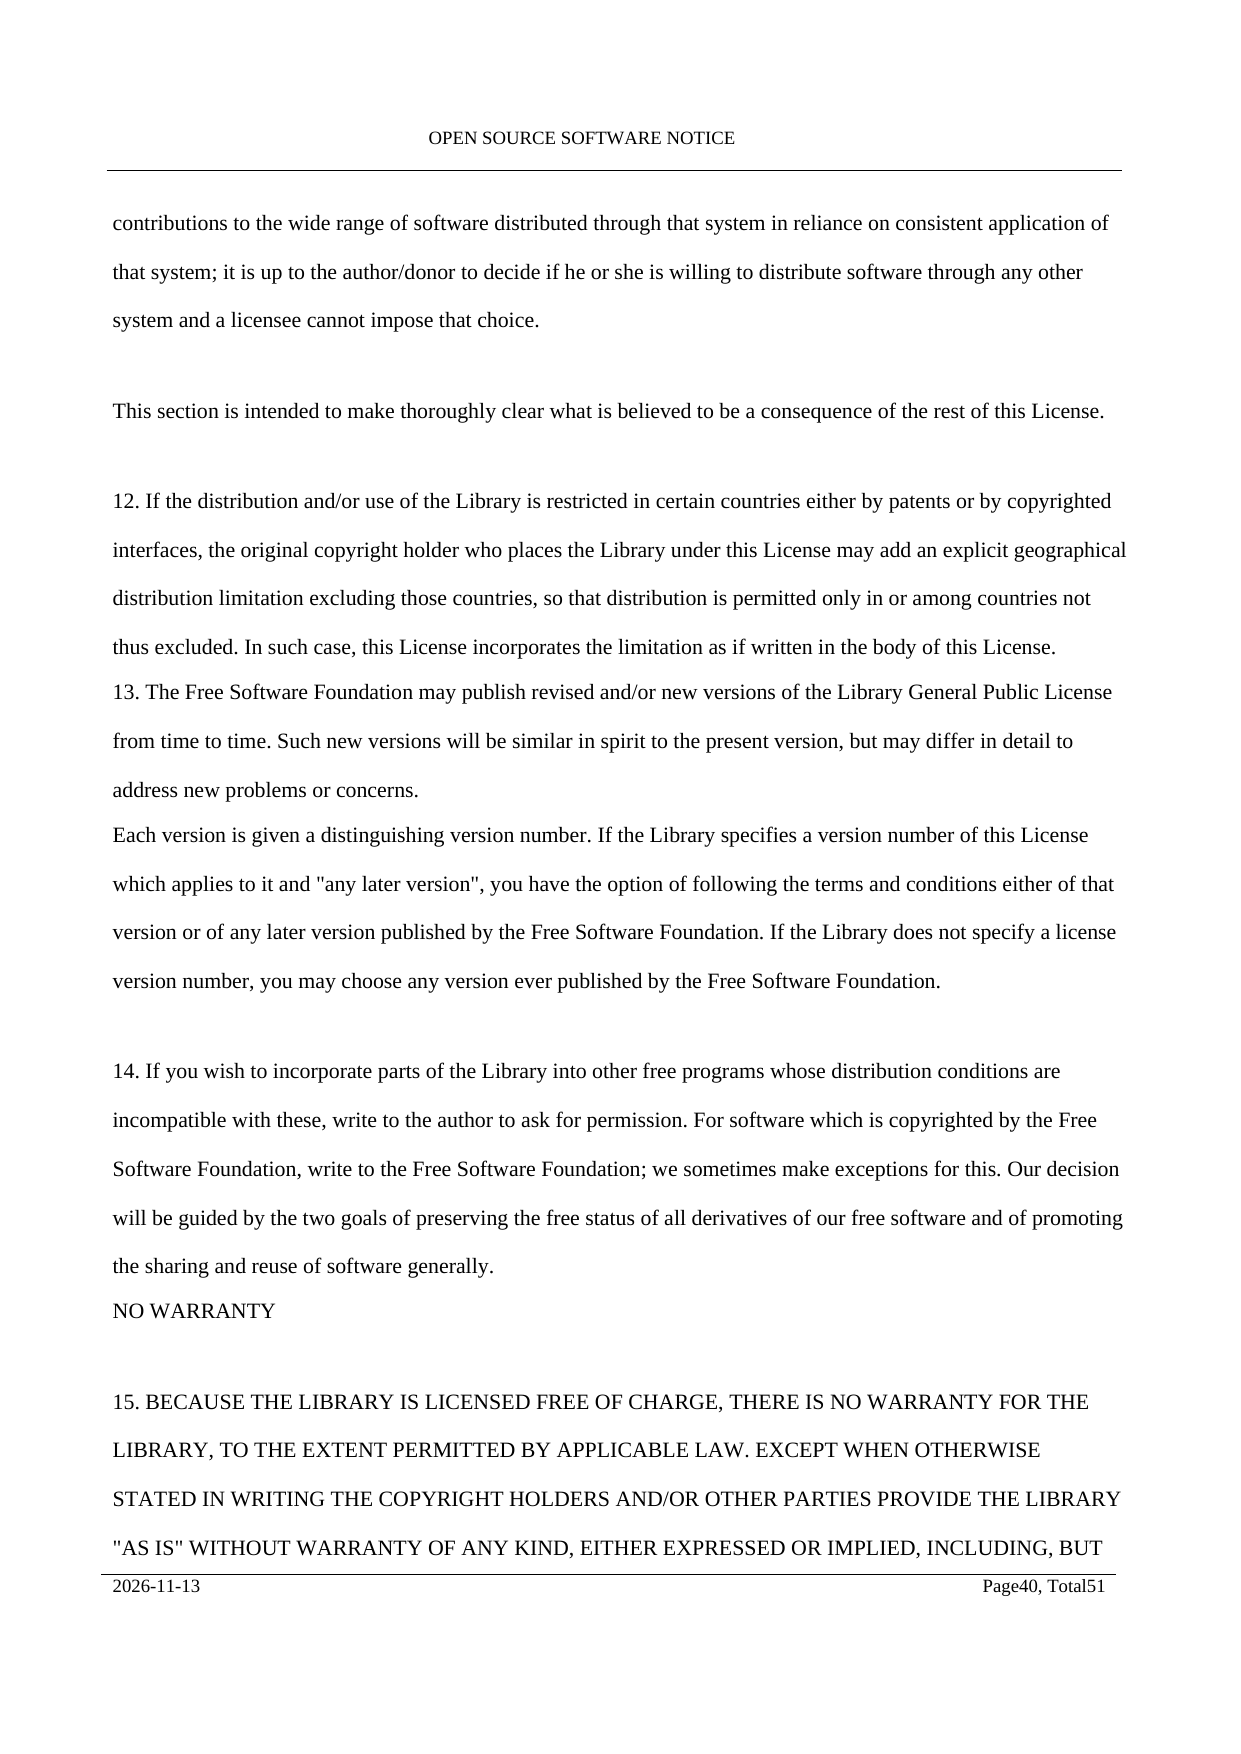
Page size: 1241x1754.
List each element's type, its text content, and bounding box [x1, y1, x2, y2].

text 14. If you wish to incorporate parts of the Library into other free programs whose distribution conditions are incompatible with these, write to the author to ask for permission. For software which is copyrighted by the Free Software Foundation, write to the Free Software Foundation; we sometimes make exceptions for this. Our decision will be guided by the two goals of preserving the free status of all derivatives of our free software and of promoting the sharing and reuse of software generally. [112, 1055, 1128, 1282]
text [112, 1385, 1128, 1564]
text This section is intended to make thoroughly clear what is believed to be a consequence of the rest of this License. [112, 394, 1128, 427]
text 13. The Free Software Foundation may publish revised and/or new versions of the Library General Public License from time to time. Such new versions will be similar in spirit to the present version, but may differ in detail to address new problems or concerns. [112, 676, 1128, 806]
text Each version is given a distinguishing version number. If the Library specifies a version number of this License which applies to it and "any later version", you have the option of following the terms and conditions either of that version or of any later version published by the Free Software Foundation. If the Library does not specify a license version number, you may choose any version ever published by the Free Software Foundation. [112, 818, 1128, 997]
text NO WARRANTY [112, 1295, 1128, 1327]
text 12. If the distribution and/or use of the Library is restricted in certain countries either by patents or by copyrighted interfaces, the original copyright holder who places the Library under this License may add an explicit geographical distribution limitation excluding those countries, so that distribution is permitted only in or among countries not thus excluded. In such case, this License incorporates the limitation as if written in the body of this License. [112, 484, 1128, 663]
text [112, 206, 1128, 336]
